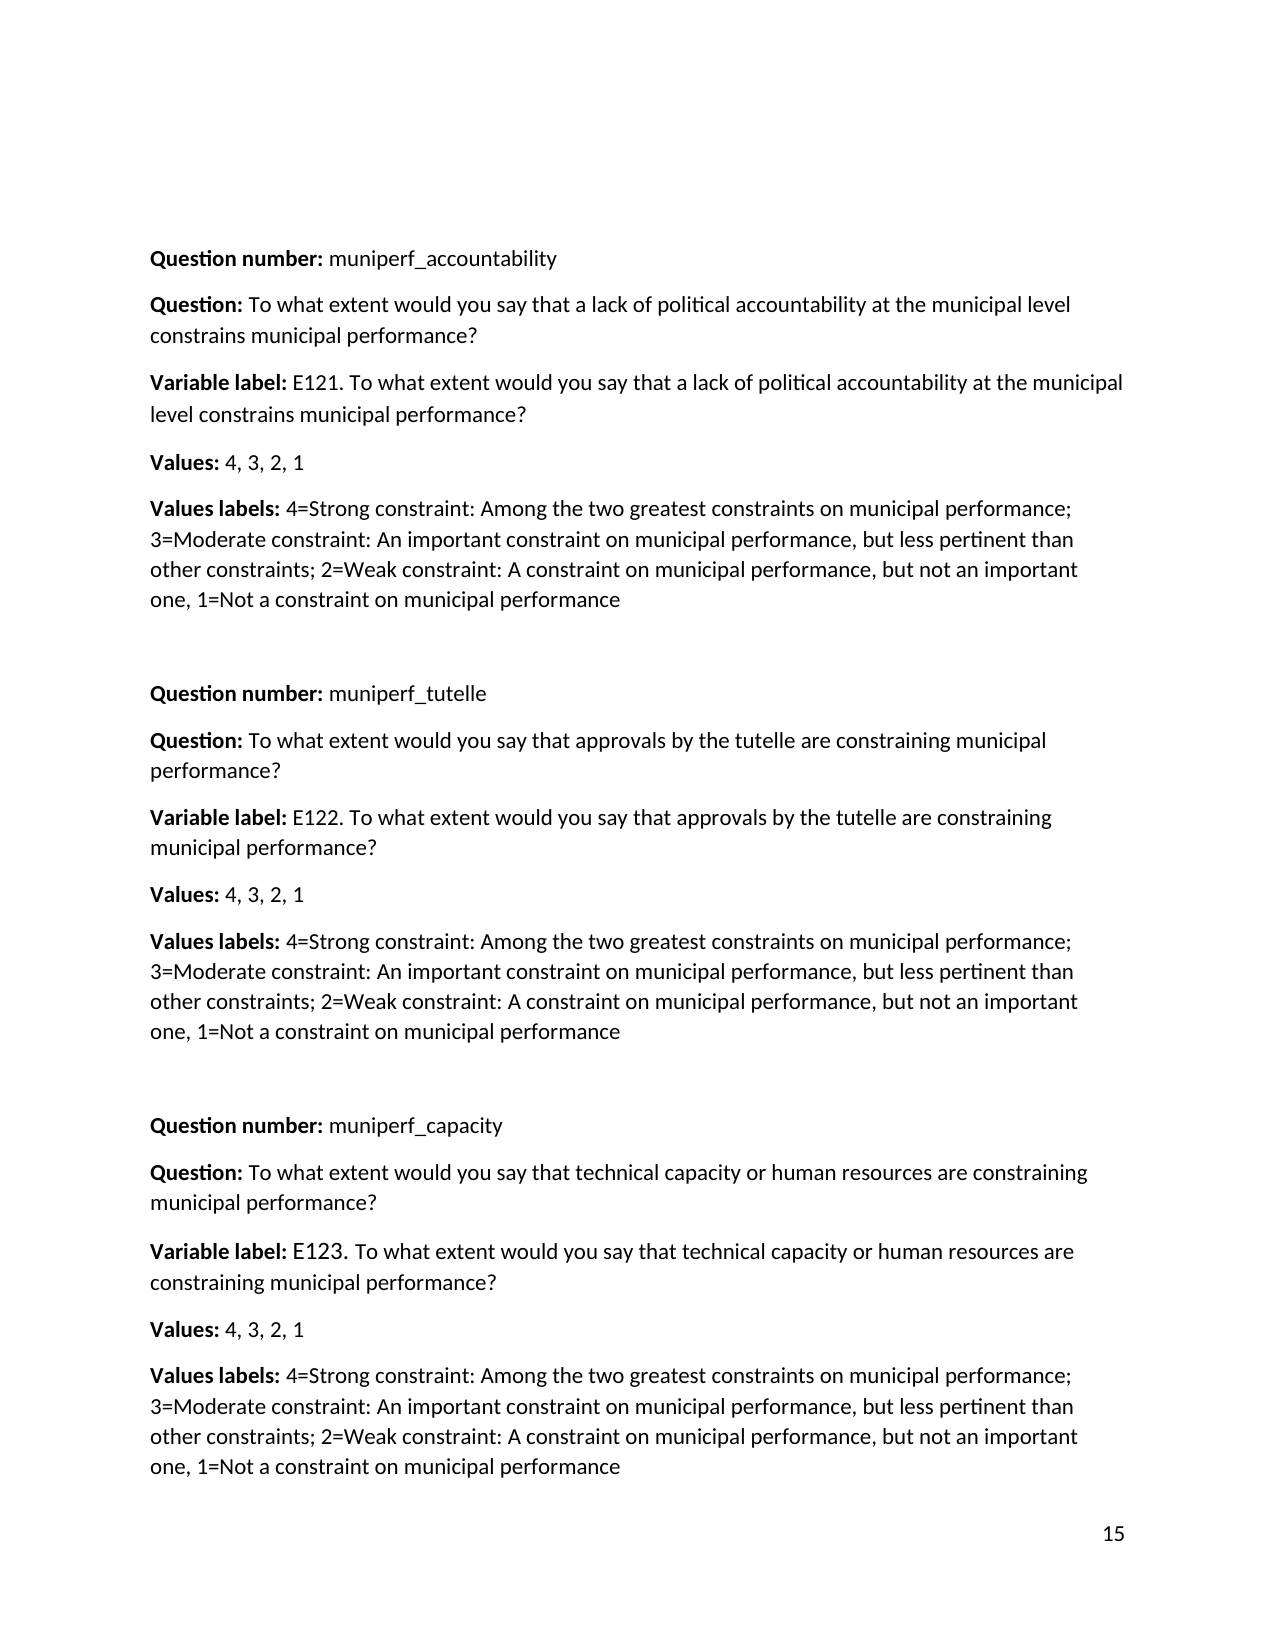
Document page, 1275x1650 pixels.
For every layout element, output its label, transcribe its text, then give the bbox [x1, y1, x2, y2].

text Question: To what extent would you say that approvals by the tutelle are constraining municipal performance? [150, 726, 1125, 784]
text Variable label: E123. To what extent would you say that technical capacity or human resources are constraining municipal performance? [150, 1235, 1125, 1296]
text Values: 4, 3, 2, 1 [150, 448, 1125, 476]
text Values: 4, 3, 2, 1 [150, 880, 1125, 908]
text Question number: muniperf_accountability [150, 244, 1125, 272]
text Values: 4, 3, 2, 1 [150, 1315, 1125, 1343]
text Variable label: E121. To what extent would you say that a lack of political accountability at the municipal level constrains municipal performance? [150, 368, 1125, 429]
text Question number: muniperf_tutelle [150, 679, 1125, 707]
text Question: To what extent would you say that technical capacity or human resources are constraining municipal performance? [150, 1158, 1125, 1216]
text Question number: muniperf_capacity [150, 1111, 1125, 1139]
text Question: To what extent would you say that a lack of political accountability at the municipal level constrains municipal performance? [150, 291, 1125, 349]
text Variable label: E122. To what extent would you say that approvals by the tutelle are constraining municipal performance? [150, 803, 1125, 861]
